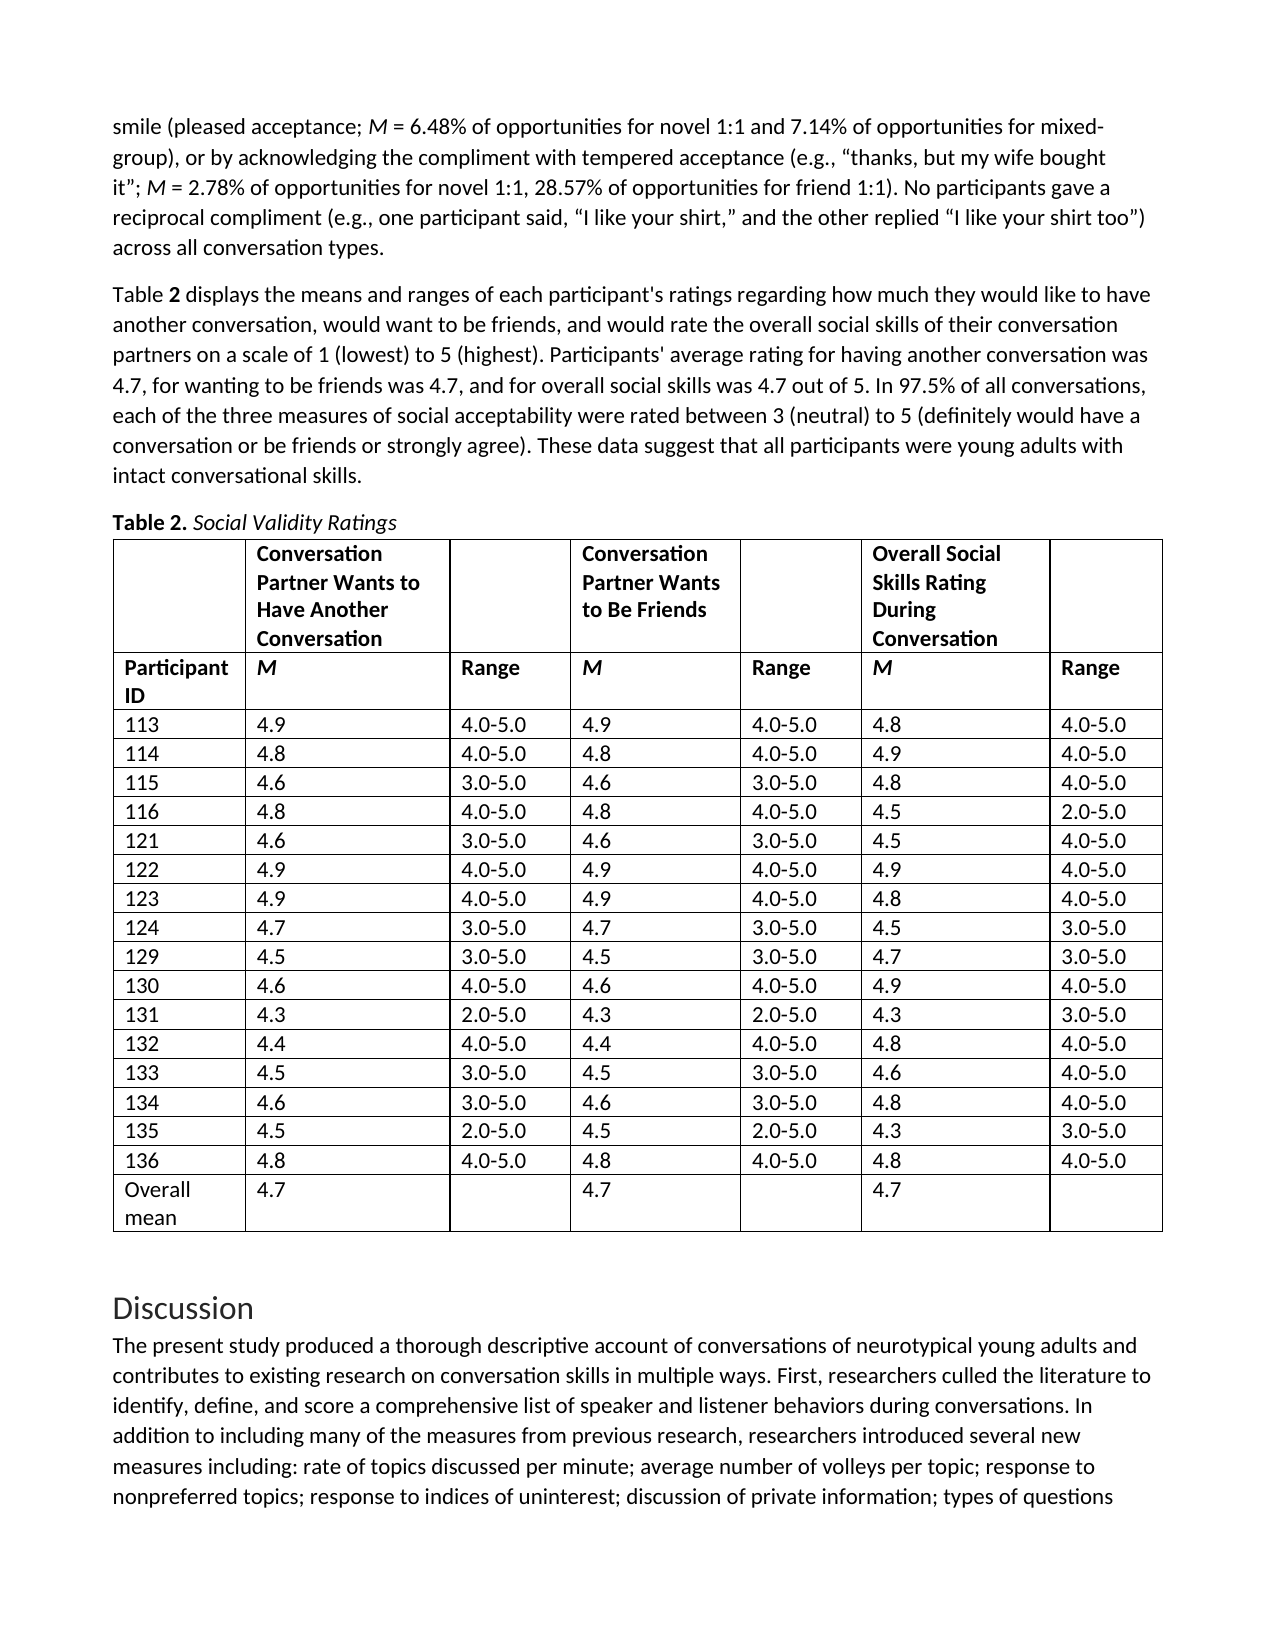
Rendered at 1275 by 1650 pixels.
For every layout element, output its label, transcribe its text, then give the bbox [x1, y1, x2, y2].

table_cell 4.7 [571, 913, 740, 941]
table_header [1051, 540, 1162, 652]
table_header [451, 540, 570, 652]
table_cell 4.9 [571, 710, 740, 738]
table_cell M [246, 653, 449, 709]
table_cell 4.9 [862, 739, 1049, 767]
table_cell 3.0-5.0 [741, 1059, 861, 1087]
table_cell 121 [114, 826, 245, 854]
table_cell 132 [114, 1030, 245, 1057]
table_cell 4.5 [571, 1117, 740, 1145]
table_cell 3.0-5.0 [451, 826, 570, 854]
table_cell 116 [114, 797, 245, 825]
table_cell 4.4 [571, 1030, 740, 1057]
table_cell 2.0-5.0 [451, 1117, 570, 1145]
table_cell 4.8 [862, 1030, 1049, 1057]
table_cell 134 [114, 1088, 245, 1116]
table_cell 4.6 [571, 971, 740, 999]
table_cell 4.8 [571, 1146, 740, 1174]
table_cell 4.5 [571, 942, 740, 970]
table_cell 4.9 [246, 884, 449, 912]
table_cell 4.0-5.0 [1051, 826, 1162, 854]
table_cell 4.0-5.0 [451, 797, 570, 825]
table_cell [741, 1175, 861, 1231]
table_cell 3.0-5.0 [741, 1088, 861, 1116]
table_cell 4.0-5.0 [741, 884, 861, 912]
table_cell 4.6 [246, 768, 449, 796]
table_cell 4.0-5.0 [451, 971, 570, 999]
table_cell 4.0-5.0 [451, 884, 570, 912]
table_header Conversation Partner Wants to Be Friends [571, 540, 740, 652]
table_header [741, 540, 861, 652]
table_cell 4.9 [571, 855, 740, 883]
table_cell 4.0-5.0 [741, 1146, 861, 1174]
table_cell 4.0-5.0 [451, 710, 570, 738]
table_cell 114 [114, 739, 245, 767]
table_cell 4.3 [862, 1117, 1049, 1145]
table_cell 4.0-5.0 [1051, 1030, 1162, 1057]
table_header Conversation Partner Wants to Have Another Conversation [246, 540, 449, 652]
table_cell 4.8 [862, 1088, 1049, 1116]
table_cell 4.9 [862, 855, 1049, 883]
table_cell M [571, 653, 740, 709]
table_cell 4.0-5.0 [1051, 768, 1162, 796]
table_cell 3.0-5.0 [741, 768, 861, 796]
table_cell 4.9 [571, 884, 740, 912]
table_cell 4.3 [246, 1000, 449, 1028]
table_cell 4.6 [246, 826, 449, 854]
table_cell 123 [114, 884, 245, 912]
table_cell 4.7 [571, 1175, 740, 1231]
table_cell 4.0-5.0 [1051, 739, 1162, 767]
table_cell 3.0-5.0 [1051, 1000, 1162, 1028]
table_cell 4.8 [571, 797, 740, 825]
table_cell 4.0-5.0 [1051, 884, 1162, 912]
table_cell 4.7 [246, 913, 449, 941]
table_cell 2.0-5.0 [741, 1117, 861, 1145]
table_cell 4.8 [246, 739, 449, 767]
table_cell 4.5 [862, 797, 1049, 825]
table_cell 4.0-5.0 [741, 739, 861, 767]
table_cell 3.0-5.0 [1051, 1117, 1162, 1145]
table_cell 4.0-5.0 [741, 855, 861, 883]
table_cell 3.0-5.0 [1051, 942, 1162, 970]
table_cell 4.5 [246, 942, 449, 970]
table_cell 4.0-5.0 [451, 1030, 570, 1057]
table_cell 4.5 [571, 1059, 740, 1087]
table_cell 4.5 [246, 1059, 449, 1087]
table_cell 4.0-5.0 [1051, 1059, 1162, 1087]
table_cell 4.0-5.0 [1051, 855, 1162, 883]
table_cell 4.6 [862, 1059, 1049, 1087]
table_cell 3.0-5.0 [741, 826, 861, 854]
table_cell 113 [114, 710, 245, 738]
table_cell Range [1051, 653, 1162, 709]
table_cell 4.9 [246, 710, 449, 738]
table_cell 4.8 [862, 710, 1049, 738]
table_cell 3.0-5.0 [451, 942, 570, 970]
table_cell 3.0-5.0 [741, 913, 861, 941]
table_cell 4.0-5.0 [1051, 710, 1162, 738]
table_cell 122 [114, 855, 245, 883]
table_header Overall Social Skills Rating During Conversation [862, 540, 1049, 652]
table_cell 4.4 [246, 1030, 449, 1057]
table_cell 3.0-5.0 [451, 768, 570, 796]
table_cell 4.8 [246, 1146, 449, 1174]
table_cell 4.0-5.0 [1051, 1146, 1162, 1174]
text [112, 1331, 1162, 1510]
table_cell 4.0-5.0 [451, 1146, 570, 1174]
table_cell 2.0-5.0 [741, 1000, 861, 1028]
table_cell 129 [114, 942, 245, 970]
table_cell 130 [114, 971, 245, 999]
table_cell 2.0-5.0 [1051, 797, 1162, 825]
table_cell 4.8 [862, 1146, 1049, 1174]
table_cell 4.8 [862, 884, 1049, 912]
table_cell 4.6 [571, 768, 740, 796]
table_cell 3.0-5.0 [741, 942, 861, 970]
table_cell 3.0-5.0 [451, 913, 570, 941]
table_cell 4.7 [862, 942, 1049, 970]
table_cell 4.7 [862, 1175, 1049, 1231]
table_cell 115 [114, 768, 245, 796]
table_cell 4.8 [862, 768, 1049, 796]
table_cell 4.3 [571, 1000, 740, 1028]
table_cell 4.0-5.0 [451, 739, 570, 767]
table_cell 4.0-5.0 [741, 797, 861, 825]
table_cell 131 [114, 1000, 245, 1028]
table_cell 3.0-5.0 [451, 1059, 570, 1087]
table_cell 4.6 [571, 826, 740, 854]
table_cell Range [451, 653, 570, 709]
table_cell 4.7 [246, 1175, 449, 1231]
table_header [114, 540, 245, 652]
table_cell 3.0-5.0 [451, 1088, 570, 1116]
text Table 2. Social Validity Ratings [112, 508, 1162, 536]
table_cell 4.8 [571, 739, 740, 767]
table_cell 4.0-5.0 [741, 710, 861, 738]
table_cell 4.0-5.0 [741, 971, 861, 999]
table_cell [1051, 1175, 1162, 1231]
subtitle Discussion [112, 1287, 1162, 1328]
table_cell 3.0-5.0 [1051, 913, 1162, 941]
table_cell 4.6 [571, 1088, 740, 1116]
table_cell Range [741, 653, 861, 709]
table_cell 4.9 [246, 855, 449, 883]
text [112, 112, 1162, 261]
table_cell M [862, 653, 1049, 709]
table_cell 4.5 [862, 826, 1049, 854]
table_cell 4.0-5.0 [1051, 1088, 1162, 1116]
table_cell 4.6 [246, 1088, 449, 1116]
table_cell 4.0-5.0 [451, 855, 570, 883]
table_cell Overall mean [114, 1175, 245, 1231]
table_cell 4.6 [246, 971, 449, 999]
table_cell 2.0-5.0 [451, 1000, 570, 1028]
table_cell 4.9 [862, 971, 1049, 999]
text Table 2 displays the means and ranges of each participant's ratings regarding how much they would like to have another conversation, would want to be friends, and would rate the overall social skills of their conversation partners on a scale of 1 (lowest) to 5 (highest). Participants' average rating for having another conversation was 4.7, for wanting to be friends was 4.7, and for overall social skills was 4.7 out of 5. In 97.5% of all conversations, each of the three measures of social acceptability were rated between 3 (neutral) to 5 (definitely would have a conversation or be friends or strongly agree). These data suggest that all participants were young adults with intact conversational skills. [112, 280, 1162, 489]
table_cell 136 [114, 1146, 245, 1174]
table_cell 4.0-5.0 [741, 1030, 861, 1057]
table_cell 4.3 [862, 1000, 1049, 1028]
table_cell Participant ID [114, 653, 245, 709]
table_cell 4.5 [246, 1117, 449, 1145]
table_cell 133 [114, 1059, 245, 1087]
table_cell 4.8 [246, 797, 449, 825]
table_cell 4.0-5.0 [1051, 971, 1162, 999]
table_cell [451, 1175, 570, 1231]
table_cell 124 [114, 913, 245, 941]
table_cell 4.5 [862, 913, 1049, 941]
table_cell 135 [114, 1117, 245, 1145]
